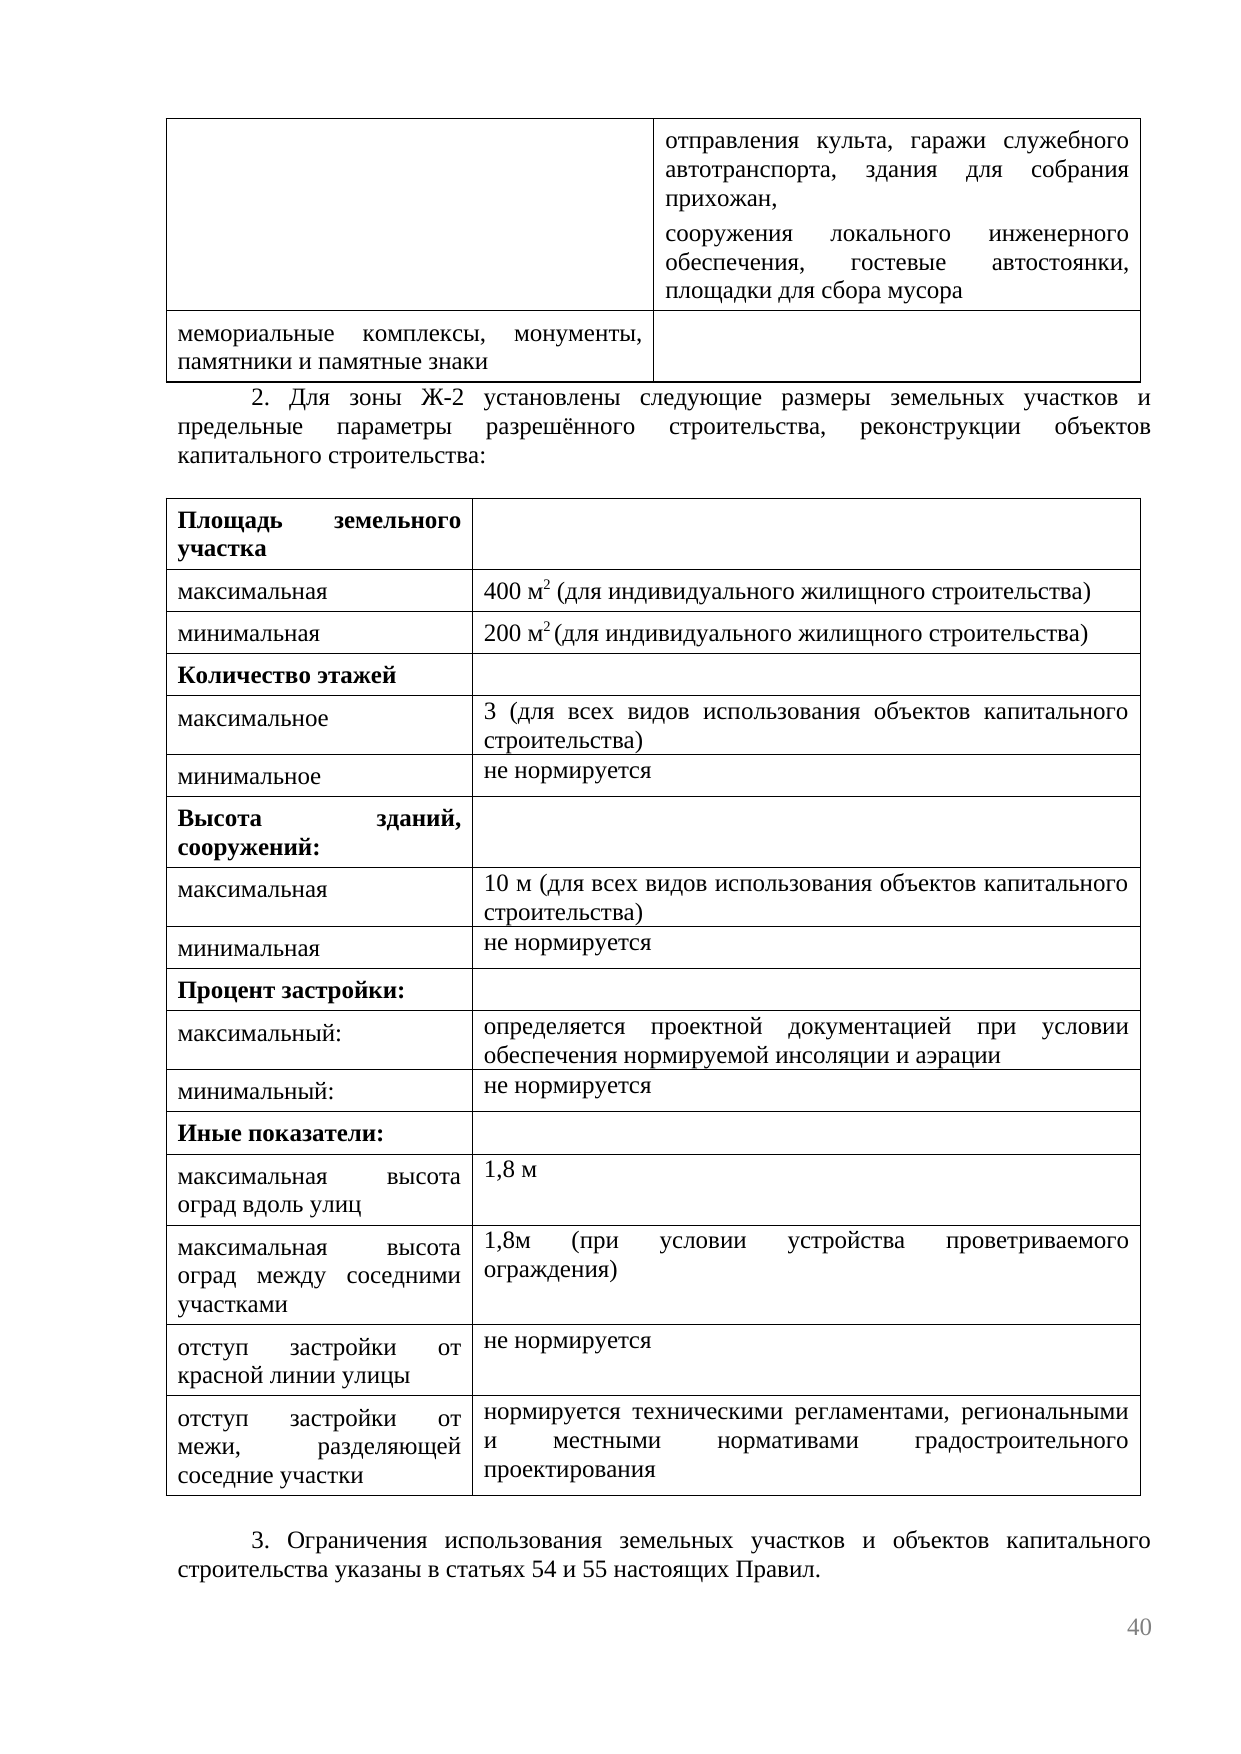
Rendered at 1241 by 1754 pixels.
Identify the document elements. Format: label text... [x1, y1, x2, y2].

table_cell максимальная высота оград между соседними участками [167, 1226, 472, 1324]
table_cell Высота зданий, сооружений: [167, 797, 472, 867]
table_cell минимальный: [167, 1070, 472, 1111]
table_cell [654, 311, 1140, 381]
table_header [473, 499, 1140, 568]
table_header Площадь земельного участка [167, 499, 472, 568]
table_cell максимальное [167, 696, 472, 754]
text 3. Ограничения использования земельных участков и объектов капитального строительства указаны в статьях 54 и 55 настоящих Правил. [177, 1525, 1152, 1582]
table_cell не нормируется [473, 927, 1140, 968]
table_cell 1,8м (при условии устройства проветриваемого ограждения) [473, 1226, 1140, 1324]
table_cell нормируется техническими регламентами, региональными и местными нормативами градостроительного проектирования [473, 1396, 1140, 1495]
table_cell 3 (для всех видов использования объектов капитального строительства) [473, 696, 1140, 754]
table_cell отступ застройки от красной линии улицы [167, 1325, 472, 1395]
table_cell максимальная [167, 570, 472, 611]
table_cell [473, 1112, 1140, 1153]
table_cell мемориальные комплексы, монументы, памятники и памятные знаки [167, 311, 653, 381]
table_cell максимальная [167, 868, 472, 926]
table_cell Количество этажей [167, 654, 472, 695]
table_cell Иные показатели: [167, 1112, 472, 1153]
table_cell 200 м2 (для индивидуального жилищного строительства) [473, 612, 1140, 653]
table_cell [473, 654, 1140, 695]
table_cell минимальная [167, 612, 472, 653]
table_cell Процент застройки: [167, 969, 472, 1010]
table_cell [473, 1155, 1140, 1224]
table_cell отступ застройки от межи, разделяющей соседние участки [167, 1396, 472, 1495]
table_cell 400 м2 (для индивидуального жилищного строительства) [473, 570, 1140, 611]
table_cell [473, 969, 1140, 1010]
table_cell определяется проектной документацией при условии обеспечения нормируемой инсоляции и аэрации [473, 1011, 1140, 1069]
table_cell минимальное [167, 755, 472, 796]
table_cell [167, 119, 653, 310]
table_cell не нормируется [473, 1325, 1140, 1395]
text 2. Для зоны Ж-2 установлены следующие размеры земельных участков и предельные параметры разрешённого строительства, реконструкции объектов капитального строительства: [177, 382, 1152, 469]
table_cell [473, 797, 1140, 867]
table_cell не нормируется [473, 755, 1140, 796]
table_cell максимальная высота оград вдоль улиц [167, 1155, 472, 1224]
table_cell максимальный: [167, 1011, 472, 1069]
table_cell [654, 119, 1140, 310]
table_cell 10 м (для всех видов использования объектов капитального строительства) [473, 868, 1140, 926]
table_cell не нормируется [473, 1070, 1140, 1111]
table_cell минимальная [167, 927, 472, 968]
